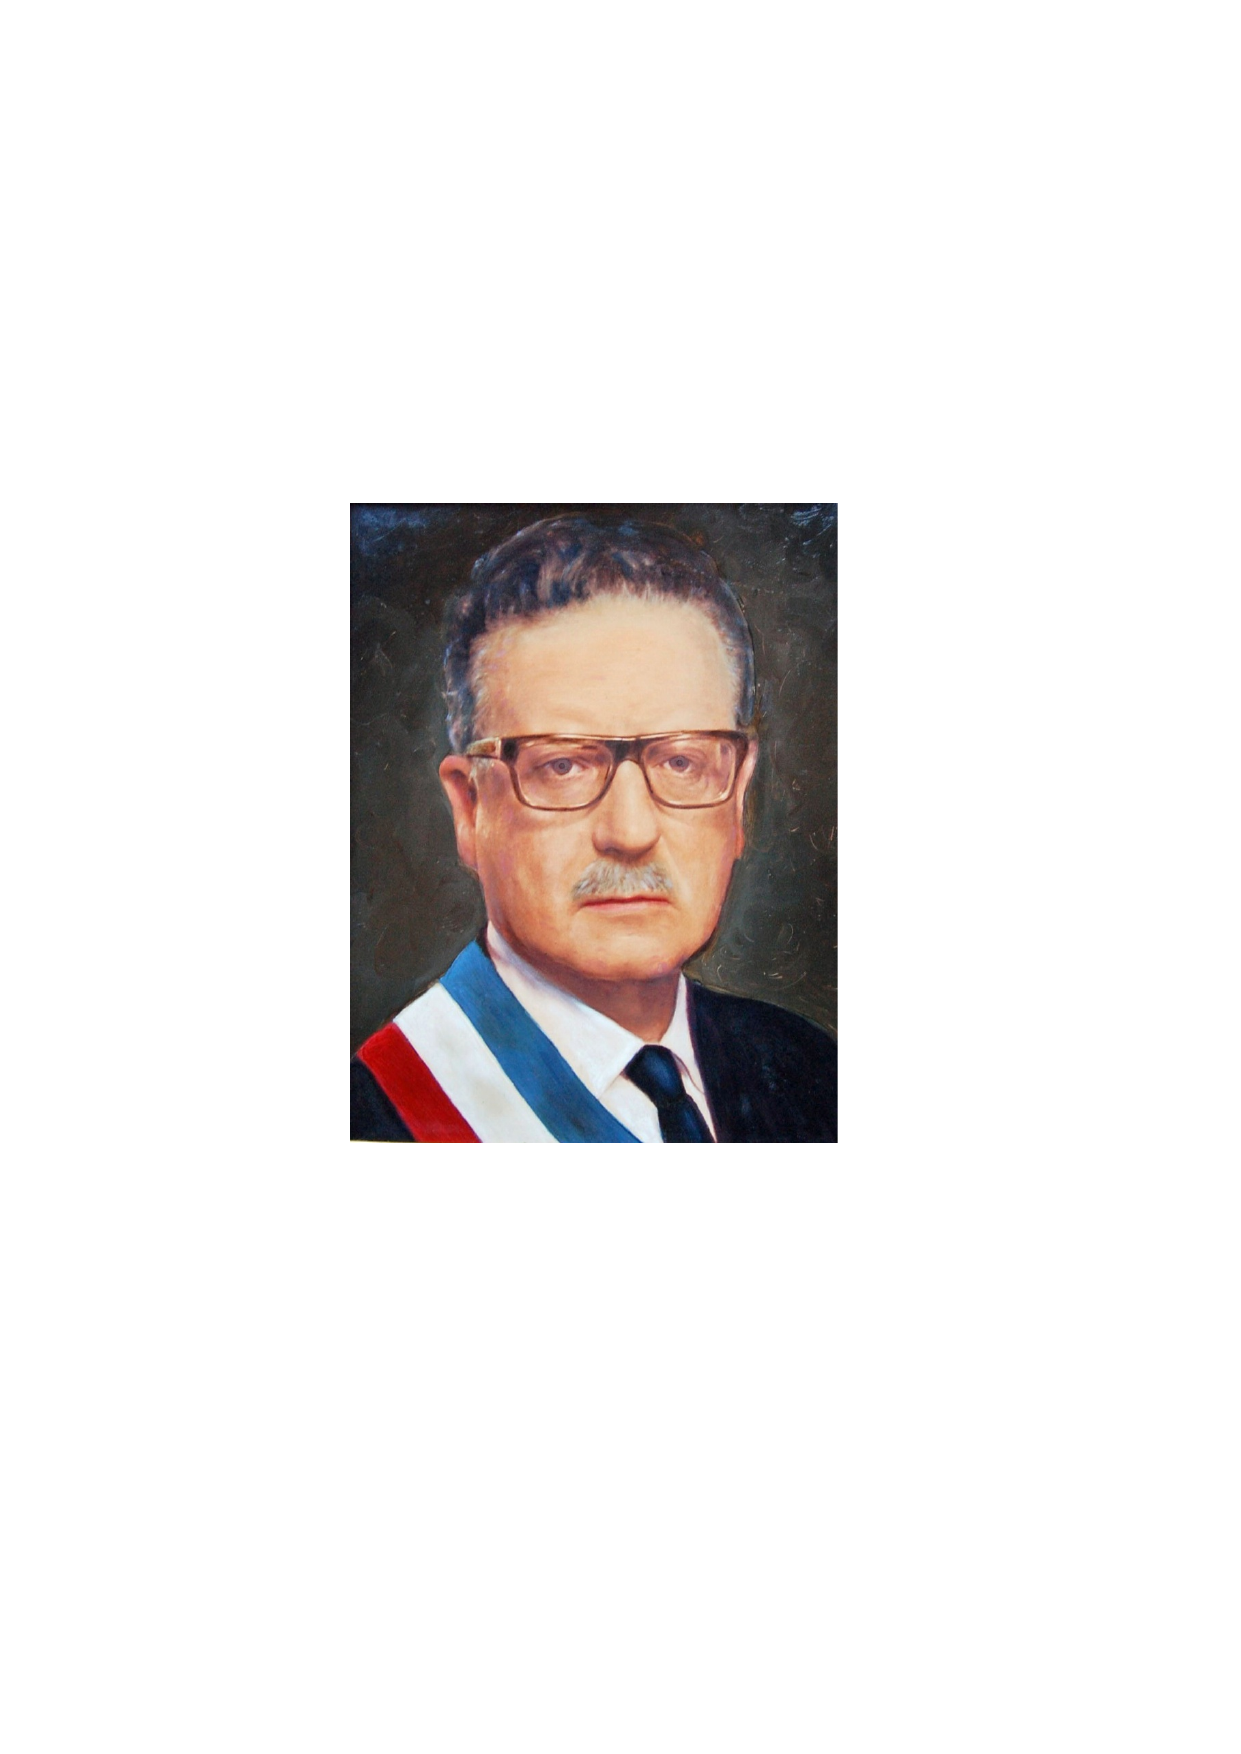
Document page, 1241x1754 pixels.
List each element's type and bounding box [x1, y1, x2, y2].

picture [350, 503, 838, 1141]
